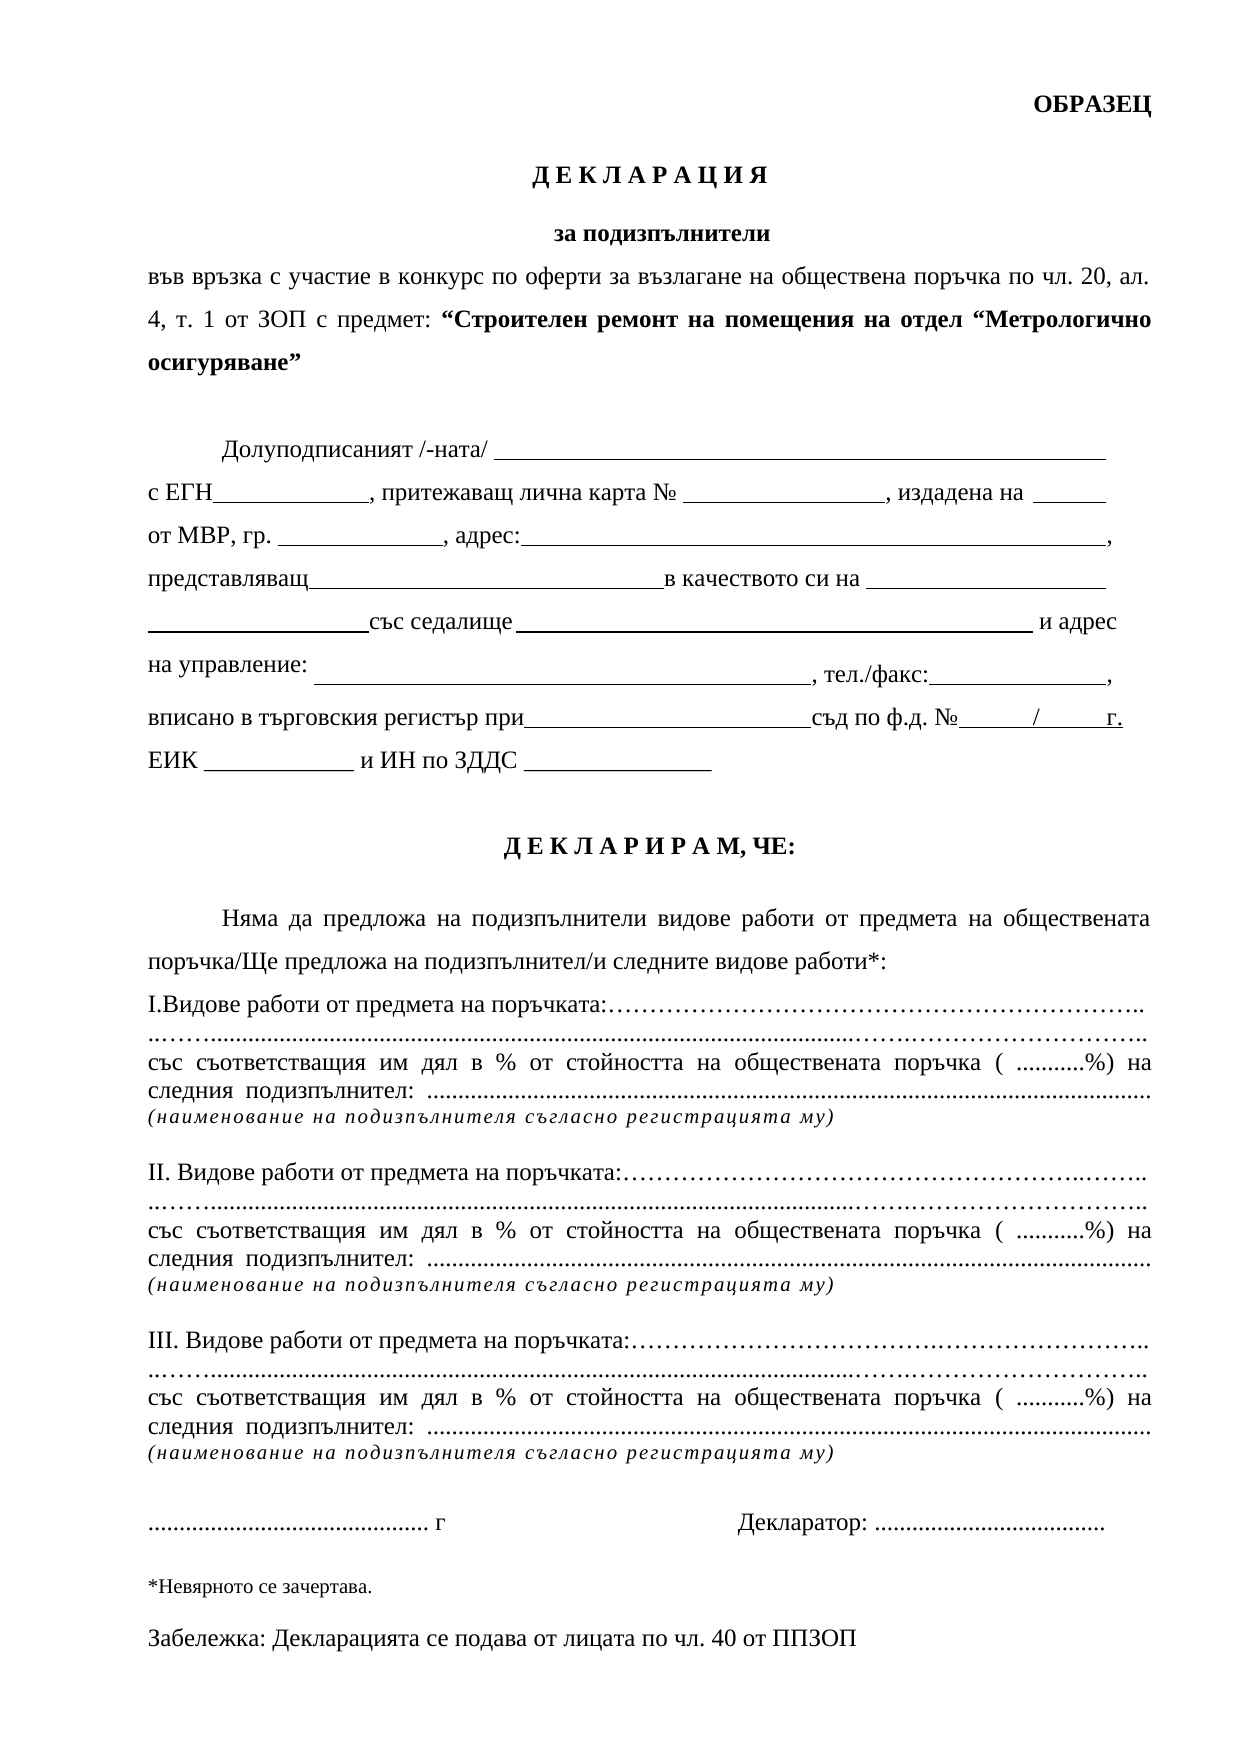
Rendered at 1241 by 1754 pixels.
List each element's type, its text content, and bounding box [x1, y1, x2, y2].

text *Невярното се зачертава. [148, 1574, 1152, 1598]
text със съответстващия им дял в % от стойността на обществената поръчка ( ...........%) на следния подизпълнител: .................................................................................................................... (наименование на подизпълнителя съгласно регистрацията му) [148, 1047, 1152, 1128]
text на управление: , тел./факс: , вписано в търговския регистър при съд по ф.д. № / г. ЕИК ____________ и ИН по ЗДДС _______________ [148, 649, 1152, 774]
title Д Е К Л А Р А Ц И Я [148, 161, 1152, 189]
text представляващ в качеството си на със седалище и адрес [148, 563, 1152, 635]
text Няма да предложа на подизпълнители видове работи от предмета на обществената поръчка/Ще предложа на подизпълнител/и следните видове работи*: [148, 903, 1152, 975]
text ............................................. г Декларатор: ..................................... [148, 1507, 1152, 1536]
text Долуподписаният /-ната/ [148, 434, 1152, 462]
text Забележка: Декларацията се подава от лицата по чл. 40 от ППЗОП [148, 1623, 1152, 1651]
text във връзка с участие в конкурс по оферти за възлагане на обществена поръчка по чл. 20, ал. 4, т. 1 от ЗОП с предмет: “Строителен ремонт на помещения на отдел “Метрологично осигуряване” [148, 261, 1152, 376]
list ОБРАЗЕЦ [541, 89, 1152, 117]
text със съответстващия им дял в % от стойността на обществената поръчка ( ...........%) на следния подизпълнител: .................................................................................................................... (наименование на подизпълнителя съгласно регистрацията му) [148, 1382, 1152, 1464]
text от МВР, гр. , адрес: , [148, 520, 1152, 549]
text с ЕГН , притежаващ лична карта № , издадена на [148, 477, 1152, 506]
text със съответстващия им дял в % от стойността на обществената поръчка ( ...........%) на следния подизпълнител: .................................................................................................................... (наименование на подизпълнителя съгласно регистрацията му) [148, 1215, 1152, 1296]
text ІІІ. Видове работи от предмета на поръчката:……………………………….…………………….. ..…….......................................................................................................…….……………………….. [148, 1325, 1152, 1382]
text за подизпълнители [148, 218, 1152, 247]
text ІІ. Видове работи от предмета на поръчката:………………………………………………..…….. ..…….......................................................................................................…….……………………….. [148, 1157, 1152, 1215]
text Д Е К Л А Р И Р А М, ЧЕ: [148, 831, 1152, 860]
text І.Видове работи от предмета на поръчката:……………………………………………………….. ..…….......................................................................................................…….……………………….. [148, 989, 1152, 1047]
